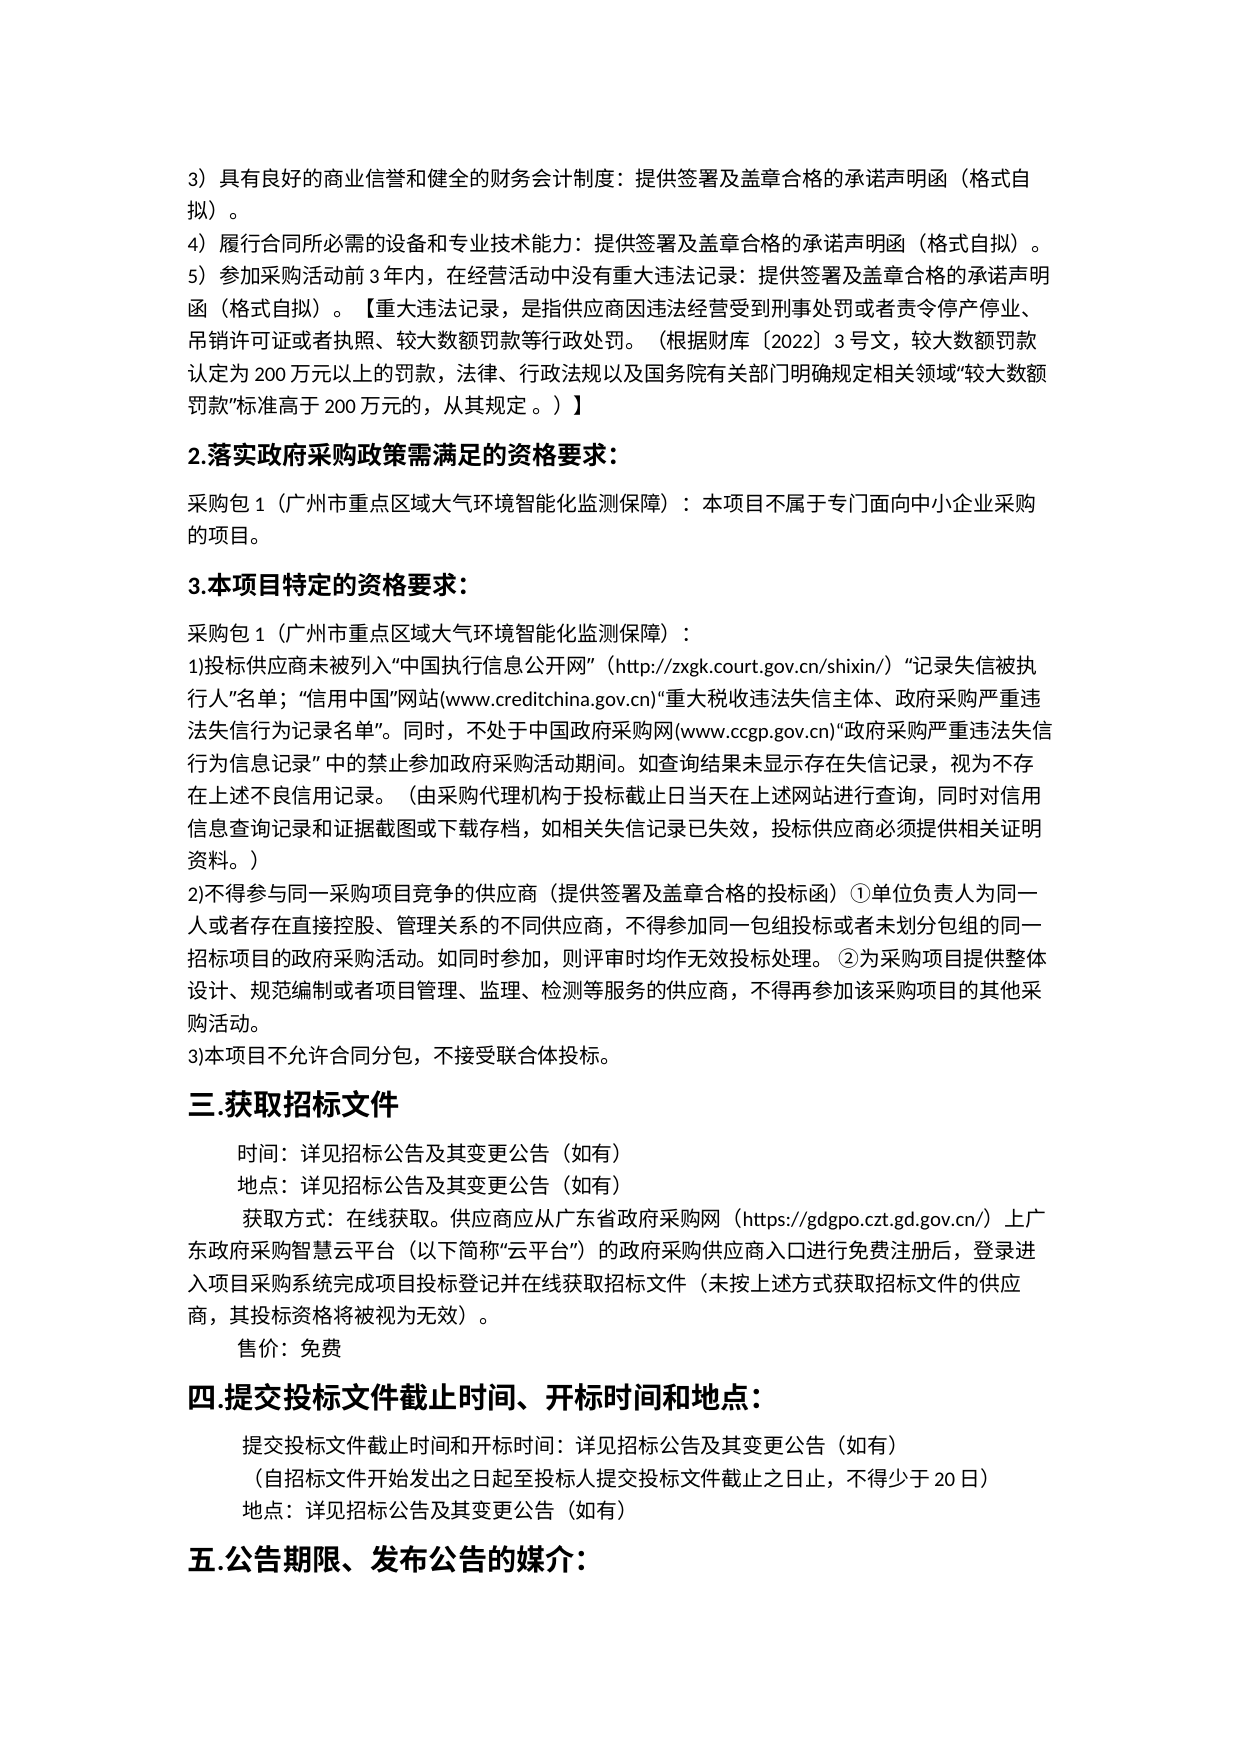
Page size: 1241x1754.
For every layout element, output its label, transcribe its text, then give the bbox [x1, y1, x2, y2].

text 四.提交投标文件截止时间、开标时间和地点： [187, 1364, 1053, 1429]
text 3)本项目不允许合同分包，不接受联合体投标。 [187, 1039, 1053, 1072]
text 三.获取招标文件 [187, 1072, 1053, 1137]
text 获取方式：在线获取。供应商应从广东省政府采购网（https://gdgpo.czt.gd.gov.cn/）上广东政府采购智慧云平台（以下简称“云平台”）的政府采购供应商入口进行免费注册后，登录进入项目采购系统完成项目投标登记并在线获取招标文件（未按上述方式获取招标文件的供应商，其投标资格将被视为无效）。 [187, 1202, 1053, 1332]
text 2.落实政府采购政策需满足的资格要求： [187, 422, 1053, 487]
text 售价：免费 [187, 1332, 1053, 1364]
text 提交投标文件截止时间和开标时间：详见招标公告及其变更公告（如有） [187, 1429, 1053, 1462]
text 4）履行合同所必需的设备和专业技术能力：提供签署及盖章合格的承诺声明函（格式自拟）。 [187, 227, 1053, 259]
text 地点：详见招标公告及其变更公告（如有） [187, 1169, 1053, 1202]
text 时间：详见招标公告及其变更公告（如有） [187, 1137, 1053, 1169]
text 5）参加采购活动前3年内，在经营活动中没有重大违法记录：提供签署及盖章合格的承诺声明函（格式自拟）。【重大违法记录，是指供应商因违法经营受到刑事处罚或者责令停产停业、吊销许可证或者执照、较大数额罚款等行政处罚。（根据财库〔2022〕3 号文，较大数额罚款认定为200万元以上的罚款，法律、行政法规以及国务院有关部门明确规定相关领域“较大数额罚款”标准高于200万元的，从其规定 。）】 [187, 259, 1053, 422]
text 采购包1（广州市重点区域大气环境智能化监测保障）：本项目不属于专门面向中小企业采购的项目。 [187, 487, 1053, 552]
text 采购包1（广州市重点区域大气环境智能化监测保障）： [187, 617, 1053, 649]
text 2)不得参与同一采购项目竞争的供应商（提供签署及盖章合格的投标函）①单位负责人为同一人或者存在直接控股、管理关系的不同供应商，不得参加同一包组投标或者未划分包组的同一招标项目的政府采购活动。如同时参加，则评审时均作无效投标处理。 ②为采购项目提供整体设计、规范编制或者项目管理、监理、检测等服务的供应商，不得再参加该采购项目的其他采购活动。 [187, 877, 1053, 1039]
text 3）具有良好的商业信誉和健全的财务会计制度：提供签署及盖章合格的承诺声明函（格式自拟）。 [187, 162, 1053, 227]
text 1)投标供应商未被列入“中国执行信息公开网”（http://zxgk.court.gov.cn/shixin/）“记录失信被执行人”名单；“信用中国”网站(www.creditchina.gov.cn)“重大税收违法失信主体、政府采购严重违法失信行为记录名单”。同时，不处于中国政府采购网(www.ccgp.gov.cn)“政府采购严重违法失信行为信息记录” 中的禁止参加政府采购活动期间。如查询结果未显示存在失信记录，视为不存在上述不良信用记录。（由采购代理机构于投标截止日当天在上述网站进行查询，同时对信用信息查询记录和证据截图或下载存档，如相关失信记录已失效，投标供应商必须提供相关证明资料。） [187, 649, 1053, 877]
text 五.公告期限、发布公告的媒介： [187, 1527, 1053, 1592]
text （自招标文件开始发出之日起至投标人提交投标文件截止之日止，不得少于20日） [187, 1462, 1053, 1494]
text 地点：详见招标公告及其变更公告（如有） [187, 1494, 1053, 1527]
text 3.本项目特定的资格要求： [187, 552, 1053, 617]
